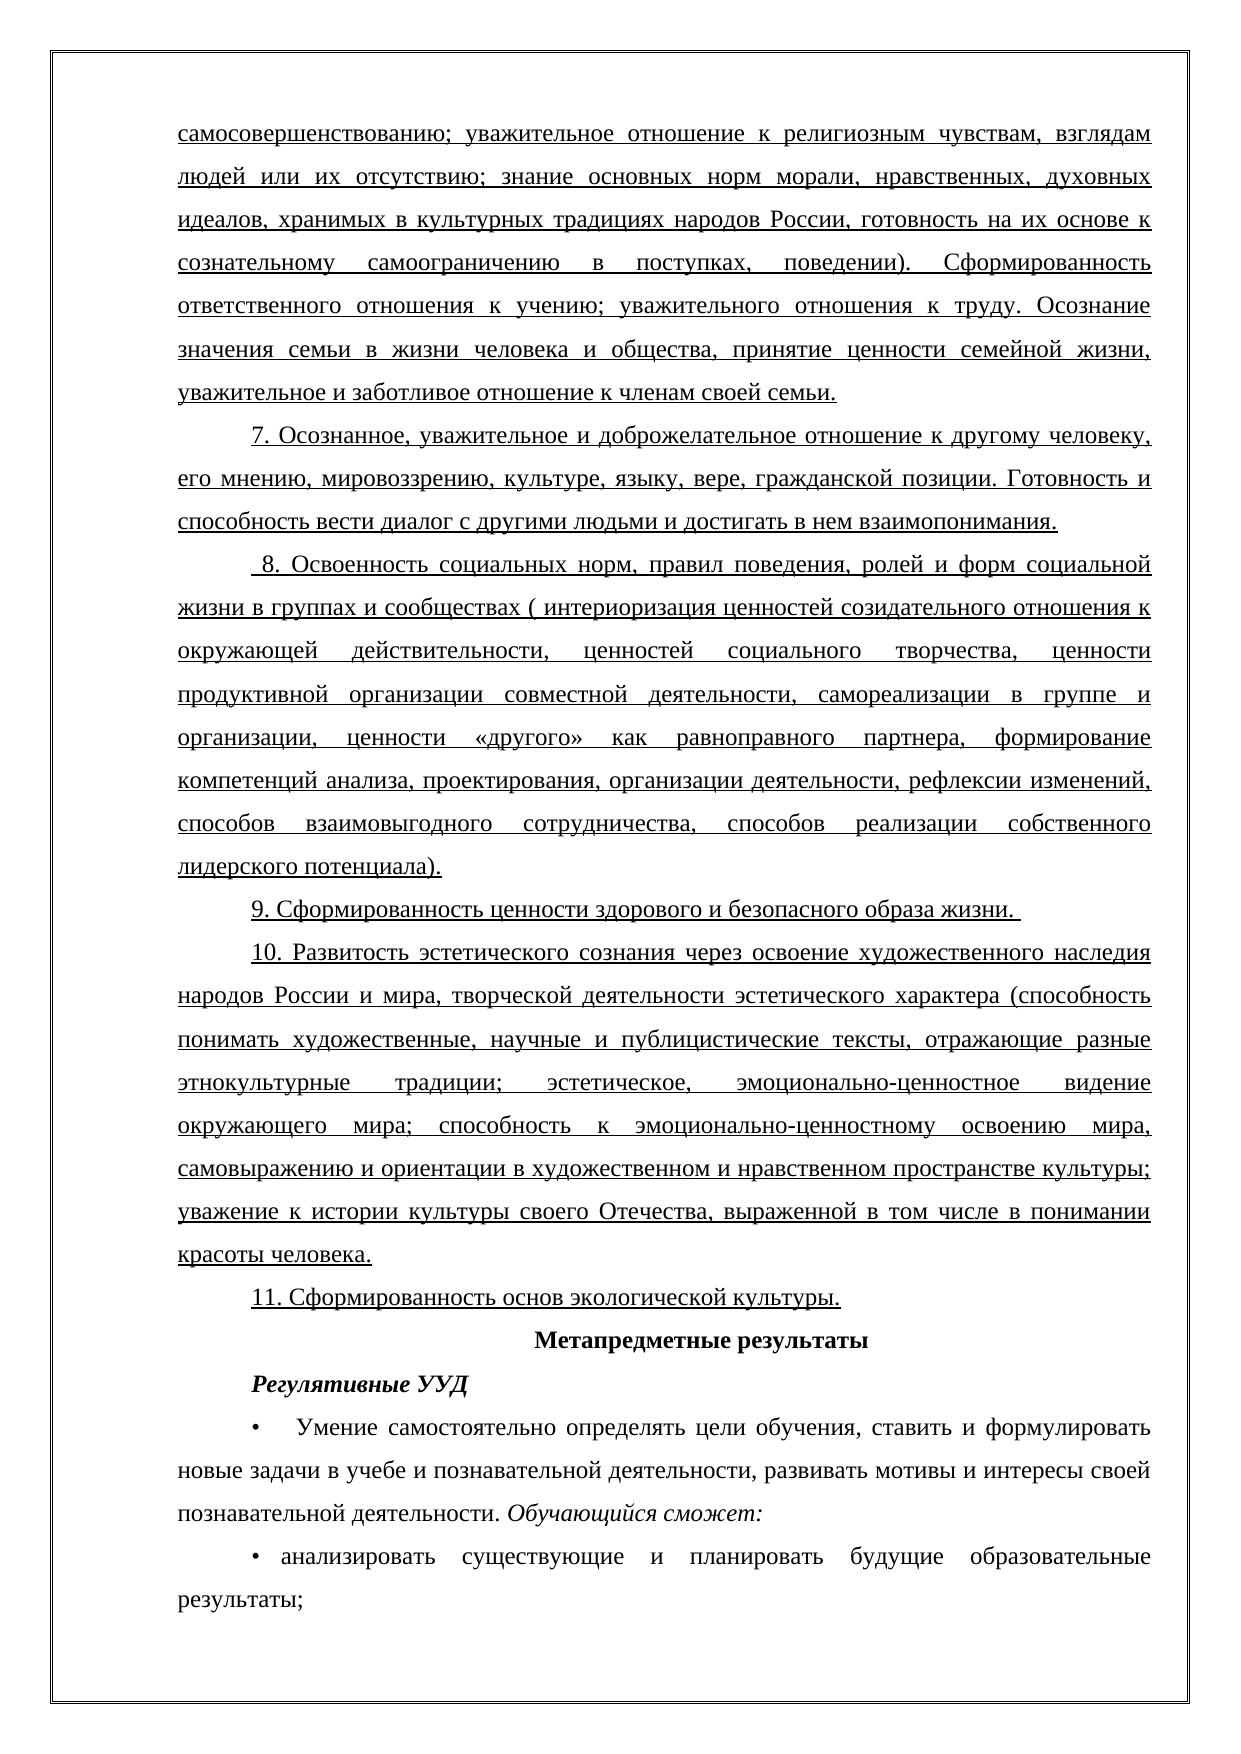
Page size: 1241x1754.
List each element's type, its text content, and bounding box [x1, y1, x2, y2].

text 8. Освоенность социальных норм, правил поведения, ролей и форм социальной жизни в группах и сообществах ( интериоризация ценностей созидательного отношения к окружающей действительности, ценностей социального творчества, ценности продуктивной организации совместной деятельности, самореализации в группе и организации, ценности «другого» как равноправного партнера, формирование компетенций анализа, проектирования, организации деятельности, рефлексии изменений, способов взаимовыгодного сотрудничества, способов реализации собственного лидерского потенциала). [177, 791, 1152, 833]
text 8. Освоенность социальных норм, правил поведения, ролей и форм социальной жизни в группах и сообществах ( интериоризация ценностей созидательного отношения к окружающей действительности, ценностей социального творчества, ценности продуктивной организации совместной деятельности, самореализации в группе и организации, ценности «другого» как равноправного партнера, формирование компетенций анализа, проектирования, организации деятельности, рефлексии изменений, способов взаимовыгодного сотрудничества, способов реализации собственного лидерского потенциала). [177, 549, 1152, 661]
text Метапредметные результаты [177, 1326, 1152, 1354]
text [177, 118, 1152, 143]
text 10. Развитость эстетического сознания через освоение художественного наследия народов России и мира, творческой деятельности эстетического характера (способность понимать художественные, научные и публицистические тексты, отражающие разные этнокультурные традиции; эстетическое, эмоционально-ценностное видение окружающего мира; способность к эмоционально-ценностному освоению мира, самовыражению и ориентации в художественном и нравственном пространстве культуры; уважение к истории культуры своего Отечества, выраженной в том числе в понимании красоты человека. [177, 1007, 1152, 1049]
text 10. Развитость эстетического сознания через освоение художественного наследия народов России и мира, творческой деятельности эстетического характера (способность понимать художественные, научные и публицистические тексты, отражающие разные этнокультурные традиции; эстетическое, эмоционально-ценностное видение окружающего мира; способность к эмоционально-ценностному освоению мира, самовыражению и ориентации в художественном и нравственном пространстве культуры; уважение к истории культуры своего Отечества, выраженной в том числе в понимании красоты человека. [177, 1136, 1152, 1268]
text 8. Освоенность социальных норм, правил поведения, ролей и форм социальной жизни в группах и сообществах ( интериоризация ценностей созидательного отношения к окружающей действительности, ценностей социального творчества, ценности продуктивной организации совместной деятельности, самореализации в группе и организации, ценности «другого» как равноправного партнера, формирование компетенций анализа, проектирования, организации деятельности, рефлексии изменений, способов взаимовыгодного сотрудничества, способов реализации собственного лидерского потенциала). [177, 748, 1152, 790]
text 7. Осознанное, уважительное и доброжелательное отношение к другому человеку, его мнению, мировоззрению, культуре, языку, вере, гражданской позиции. Готовность и способность вести диалог с другими людьми и достигать в нем взаимопонимания. [177, 489, 1152, 535]
text 9. Сформированность ценности здорового и безопасного образа жизни. [177, 894, 1152, 923]
list Умение самостоятельно определять цели обучения, ставить и формулировать новые задачи в учебе и познавательной деятельности, развивать мотивы и интересы своей познавательной деятельности. Обучающийся сможет: [177, 1412, 1152, 1527]
text Регулятивные УУД [177, 1369, 1152, 1397]
text 8. Освоенность социальных норм, правил поведения, ролей и форм социальной жизни в группах и сообществах ( интериоризация ценностей созидательного отношения к окружающей действительности, ценностей социального творчества, ценности продуктивной организации совместной деятельности, самореализации в группе и организации, ценности «другого» как равноправного партнера, формирование компетенций анализа, проектирования, организации деятельности, рефлексии изменений, способов взаимовыгодного сотрудничества, способов реализации собственного лидерского потенциала). [177, 834, 1152, 880]
text 11. Сформированность основ экологической культуры. [177, 1282, 1152, 1311]
list анализировать существующие и планировать будущие образовательные результаты; [177, 1541, 1152, 1613]
text 8. Освоенность социальных норм, правил поведения, ролей и форм социальной жизни в группах и сообществах ( интериоризация ценностей созидательного отношения к окружающей действительности, ценностей социального творчества, ценности продуктивной организации совместной деятельности, самореализации в группе и организации, ценности «другого» как равноправного партнера, формирование компетенций анализа, проектирования, организации деятельности, рефлексии изменений, способов взаимовыгодного сотрудничества, способов реализации собственного лидерского потенциала). [177, 662, 1152, 747]
text 10. Развитость эстетического сознания через освоение художественного наследия народов России и мира, творческой деятельности эстетического характера (способность понимать художественные, научные и публицистические тексты, отражающие разные этнокультурные традиции; эстетическое, эмоционально-ценностное видение окружающего мира; способность к эмоционально-ценностному освоению мира, самовыражению и ориентации в художественном и нравственном пространстве культуры; уважение к истории культуры своего Отечества, выраженной в том числе в понимании красоты человека. [177, 1050, 1152, 1092]
text 10. Развитость эстетического сознания через освоение художественного наследия народов России и мира, творческой деятельности эстетического характера (способность понимать художественные, научные и публицистические тексты, отражающие разные этнокультурные традиции; эстетическое, эмоционально-ценностное видение окружающего мира; способность к эмоционально-ценностному освоению мира, самовыражению и ориентации в художественном и нравственном пространстве культуры; уважение к истории культуры своего Отечества, выраженной в том числе в понимании красоты человека. [177, 937, 1152, 1006]
text 10. Развитость эстетического сознания через освоение художественного наследия народов России и мира, творческой деятельности эстетического характера (способность понимать художественные, научные и публицистические тексты, отражающие разные этнокультурные традиции; эстетическое, эмоционально-ценностное видение окружающего мира; способность к эмоционально-ценностному освоению мира, самовыражению и ориентации в художественном и нравственном пространстве культуры; уважение к истории культуры своего Отечества, выраженной в том числе в понимании красоты человека. [177, 1093, 1152, 1135]
text 7. Осознанное, уважительное и доброжелательное отношение к другому человеку, его мнению, мировоззрению, культуре, языку, вере, гражданской позиции. Готовность и способность вести диалог с другими людьми и достигать в нем взаимопонимания. [177, 420, 1152, 488]
